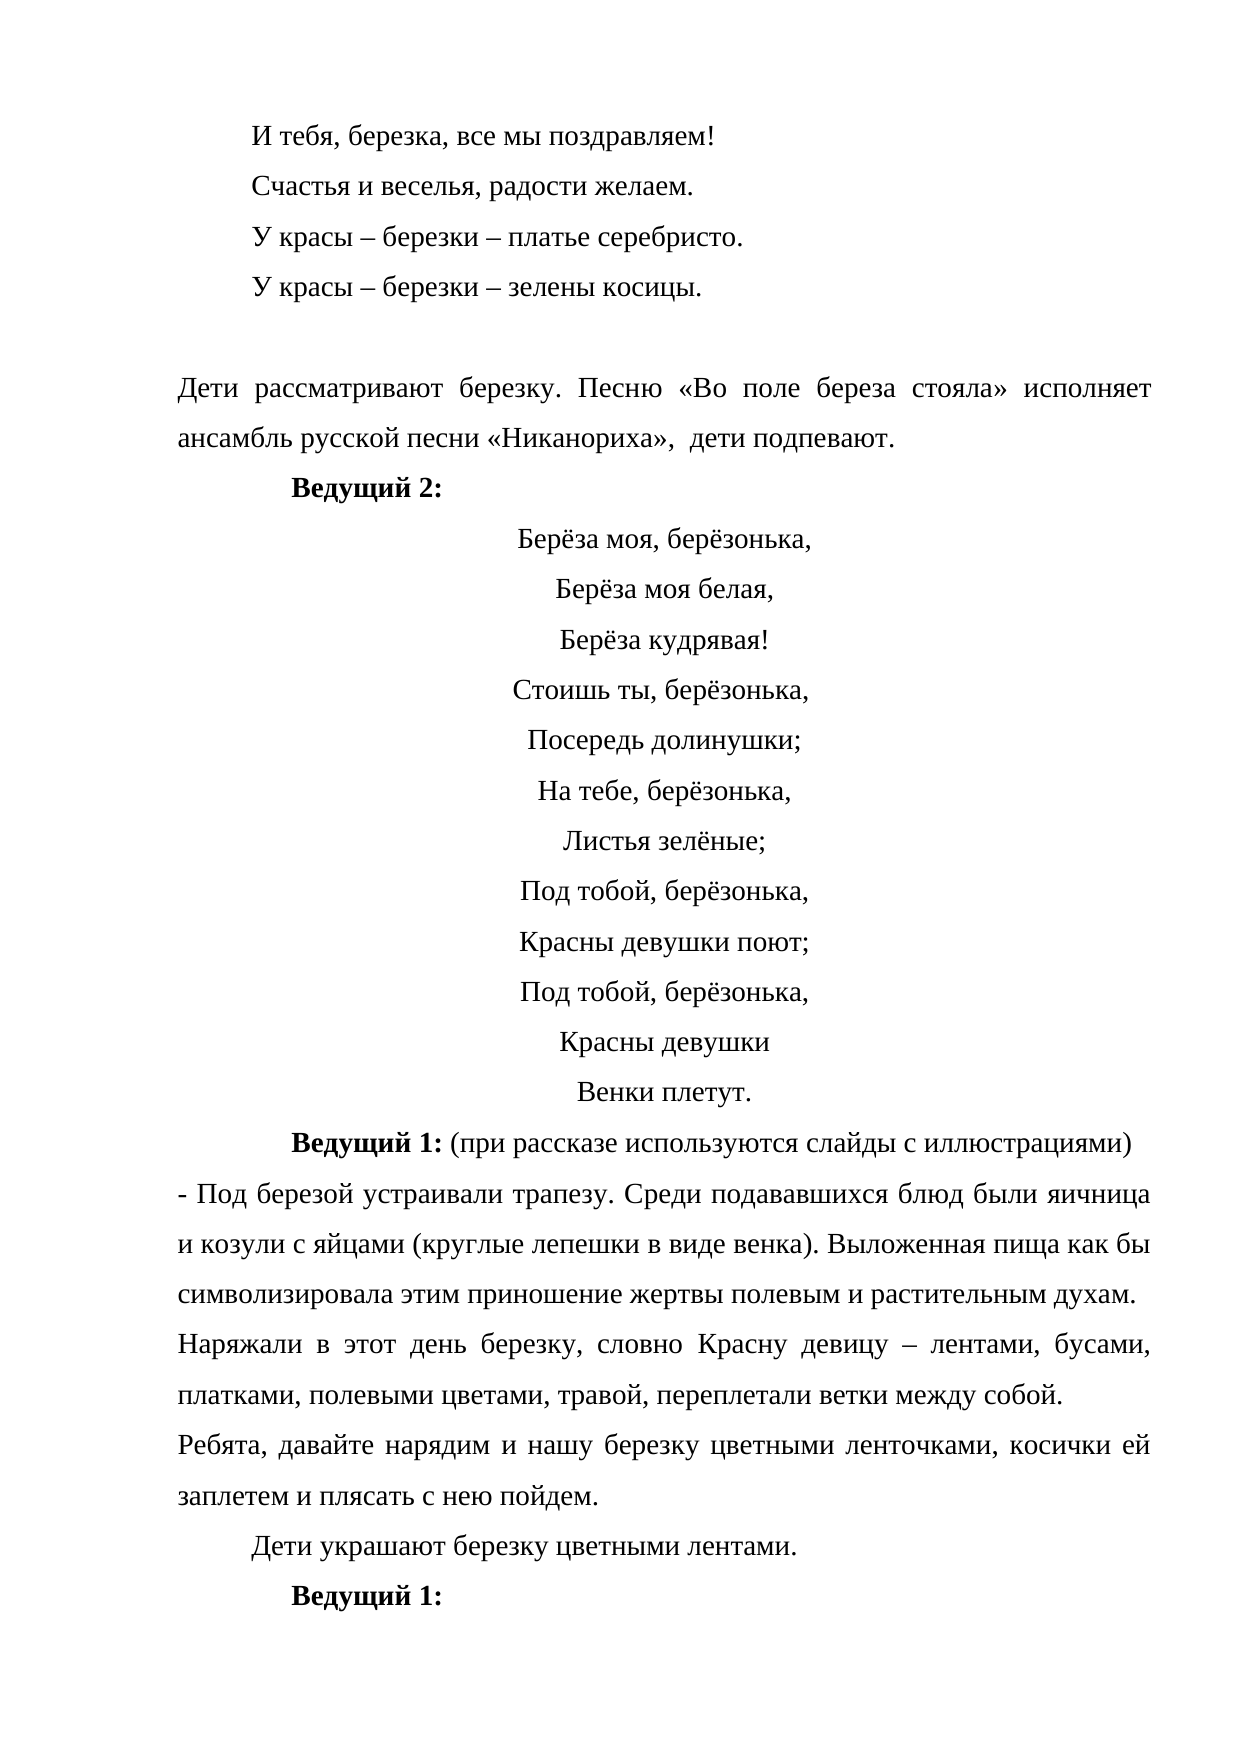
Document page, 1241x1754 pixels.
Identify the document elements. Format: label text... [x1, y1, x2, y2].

text Дети украшают березку цветными лентами. [177, 1528, 1152, 1561]
text - Под березой устраивали трапезу. Среди подававшихся блюд были яичница и козули с яйцами (круглые лепешки в виде венка). Выложенная пища как бы символизировала этим приношение жертвы полевым и растительным духам. [177, 1176, 1152, 1310]
text Ребята, давайте нарядим и нашу березку цветными ленточками, косички ей заплетем и плясать с нею пойдем. [177, 1427, 1152, 1511]
list Ведущий 2: [291, 470, 1148, 504]
list Ведущий 1: [291, 1578, 1148, 1612]
text У красы – березки – зелены косицы. [177, 269, 1152, 303]
text Дети рассматривают березку. Песню «Во поле береза стояла» исполняет ансамбль русской песни «Никанориха», дети подпевают. [177, 370, 1152, 453]
text Берёза моя, берёзонька, Берёза моя белая, Берёза кудрявая! Стоишь ты, берёзонька, Посередь долинушки; На тебе, берёзонька, Листья зелёные; Под тобой, берёзонька, Красны девушки поют; Под тобой, берёзонька, Красны девушки Венки плетут. [177, 521, 1152, 1108]
text И тебя, березка, все мы поздравляем! [177, 118, 1152, 152]
text Наряжали в этот день березку, словно Красну девицу – лентами, бусами, платками, полевыми цветами, травой, переплетали ветки между собой. [177, 1327, 1152, 1411]
text У красы – березки – платье серебристо. [177, 219, 1152, 252]
list Ведущий 1: (при рассказе используются слайды с иллюстрациями) [291, 1125, 1148, 1158]
text Счастья и веселья, радости желаем. [177, 168, 1152, 202]
